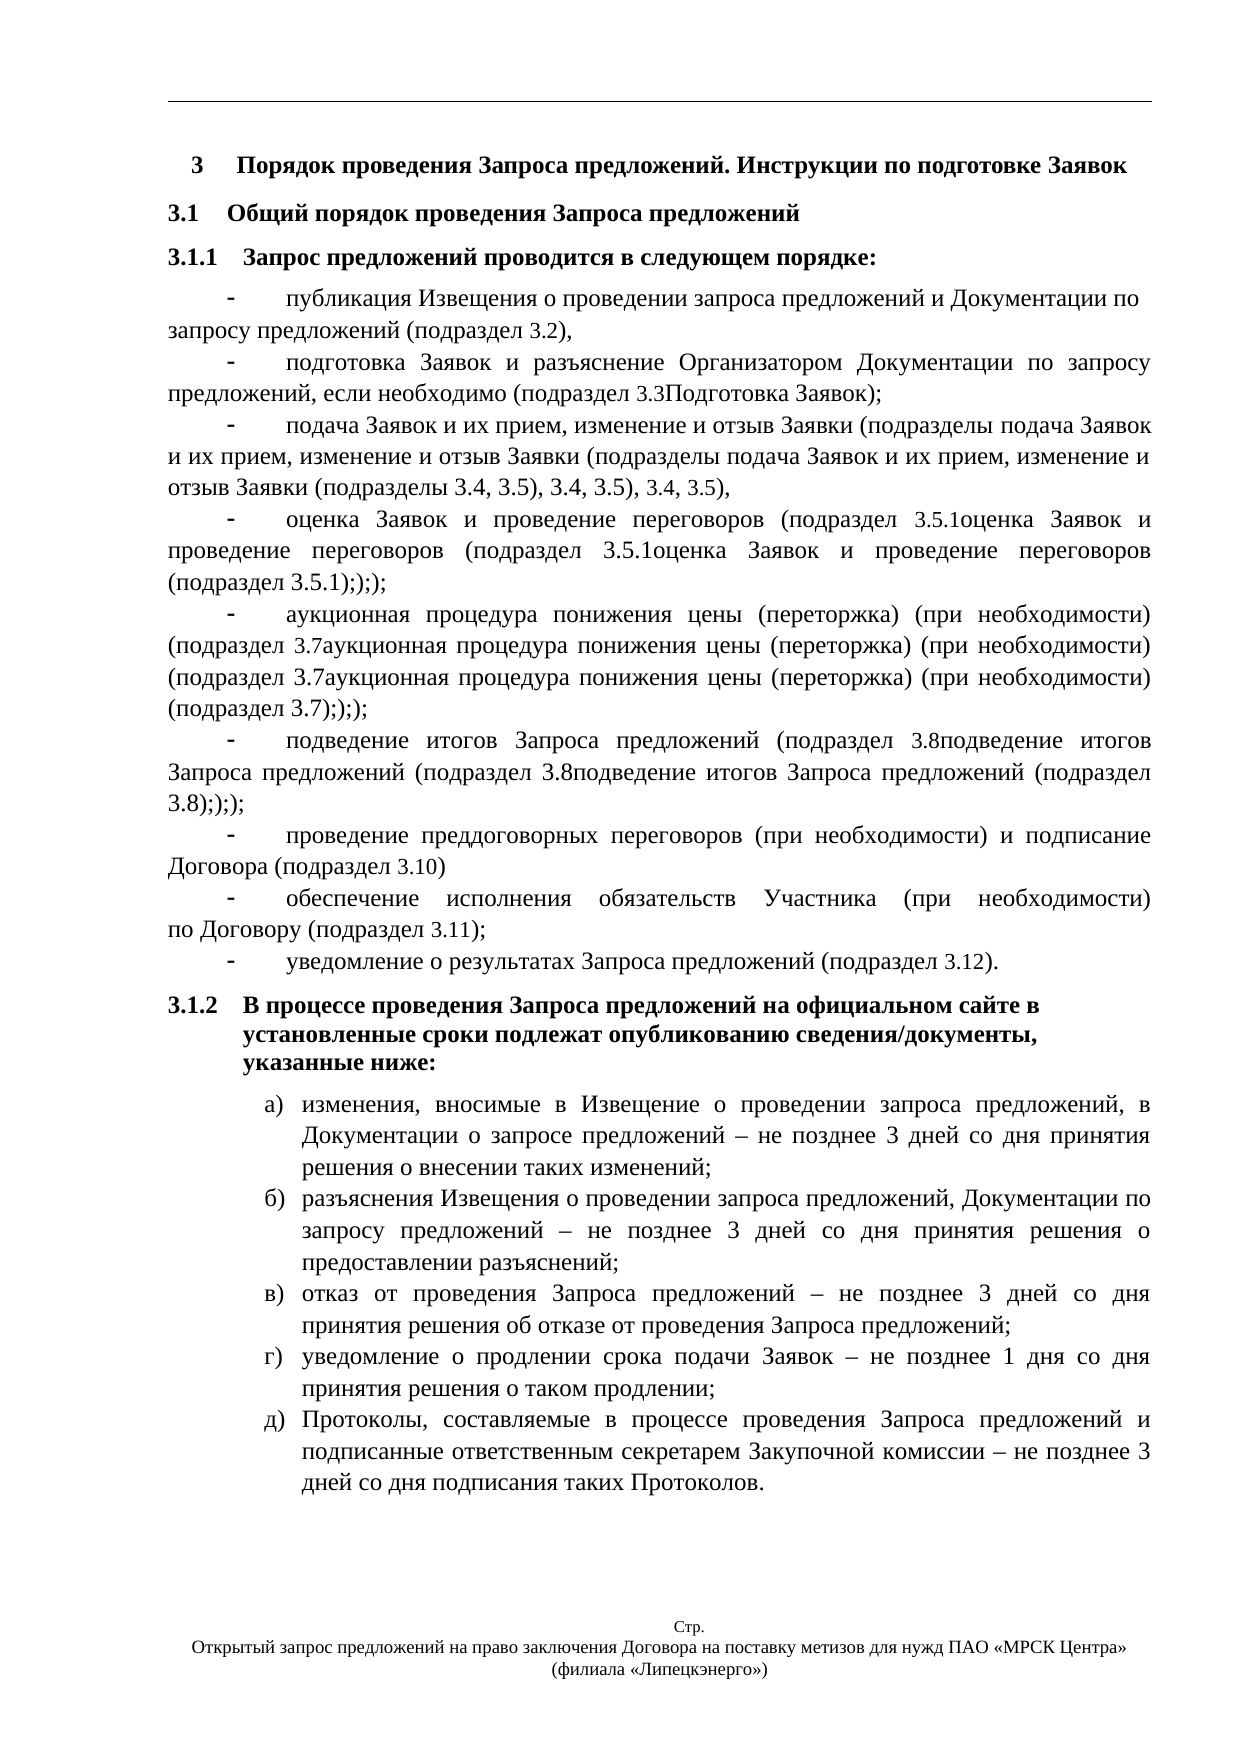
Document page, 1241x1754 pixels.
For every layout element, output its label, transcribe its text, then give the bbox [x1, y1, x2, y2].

subtitle Запрос предложений проводится в следующем порядке: [168, 242, 1152, 271]
list публикация Извещения о проведении запроса предложений и Документации по запросу предложений (подраздел 3.2), [168, 283, 1152, 344]
list изменения, вносимые в Извещение о проведении запроса предложений, в Документации о запросе предложений – не позднее 3 дней со дня принятия решения о внесении таких изменений; [264, 1089, 1152, 1181]
list проведение преддоговорных переговоров (при необходимости) и подписание Договора (подраздел 3.10) [168, 820, 1152, 880]
list обеспечение исполнения обязательств Участника (при необходимости) по Договору (подраздел 3.11); [168, 883, 1152, 943]
subtitle Общий порядок проведения Запроса предложений [168, 198, 1152, 227]
list уведомление о результатах Запроса предложений (подраздел 3.12). [168, 946, 1152, 975]
list отказ от проведения Запроса предложений – не позднее 3 дней со дня принятия решения об отказе от проведения Запроса предложений; [264, 1278, 1152, 1338]
subtitle Порядок проведения Запроса предложений. Инструкции по подготовке Заявок [166, 150, 1152, 179]
list подведение итогов Запроса предложений (подраздел 3.8); [168, 725, 1152, 817]
subtitle В процессе проведения Запроса предложений на официальном сайте в установленные сроки подлежат опубликованию сведения/документы, указанные ниже: [168, 990, 1152, 1076]
list Протоколы, составляемые в процессе проведения Запроса предложений и подписанные ответственным секретарем Закупочной комиссии – не позднее 3 дней со дня подписания таких Протоколов. [264, 1404, 1152, 1496]
list подача Заявок и их прием, изменение и отзыв Заявки (подразделы 3.4, 3.5), [168, 410, 1152, 501]
list подготовка Заявок и разъяснение Организатором Документации по запросу предложений, если необходимо (подраздел 3.3); [168, 347, 1152, 407]
list аукционная процедура понижения цены (переторжка) (при необходимости) (подраздел 3.7); [168, 599, 1152, 722]
list разъяснения Извещения о проведении запроса предложений, Документации по запросу предложений – не позднее 3 дней со дня принятия решения о предоставлении разъяснений; [264, 1183, 1152, 1275]
list уведомление о продлении срока подачи Заявок – не позднее 1 дня со дня принятия решения о таком продлении; [264, 1341, 1152, 1402]
list оценка Заявок и проведение переговоров (подраздел 3.5.1); [168, 504, 1152, 596]
